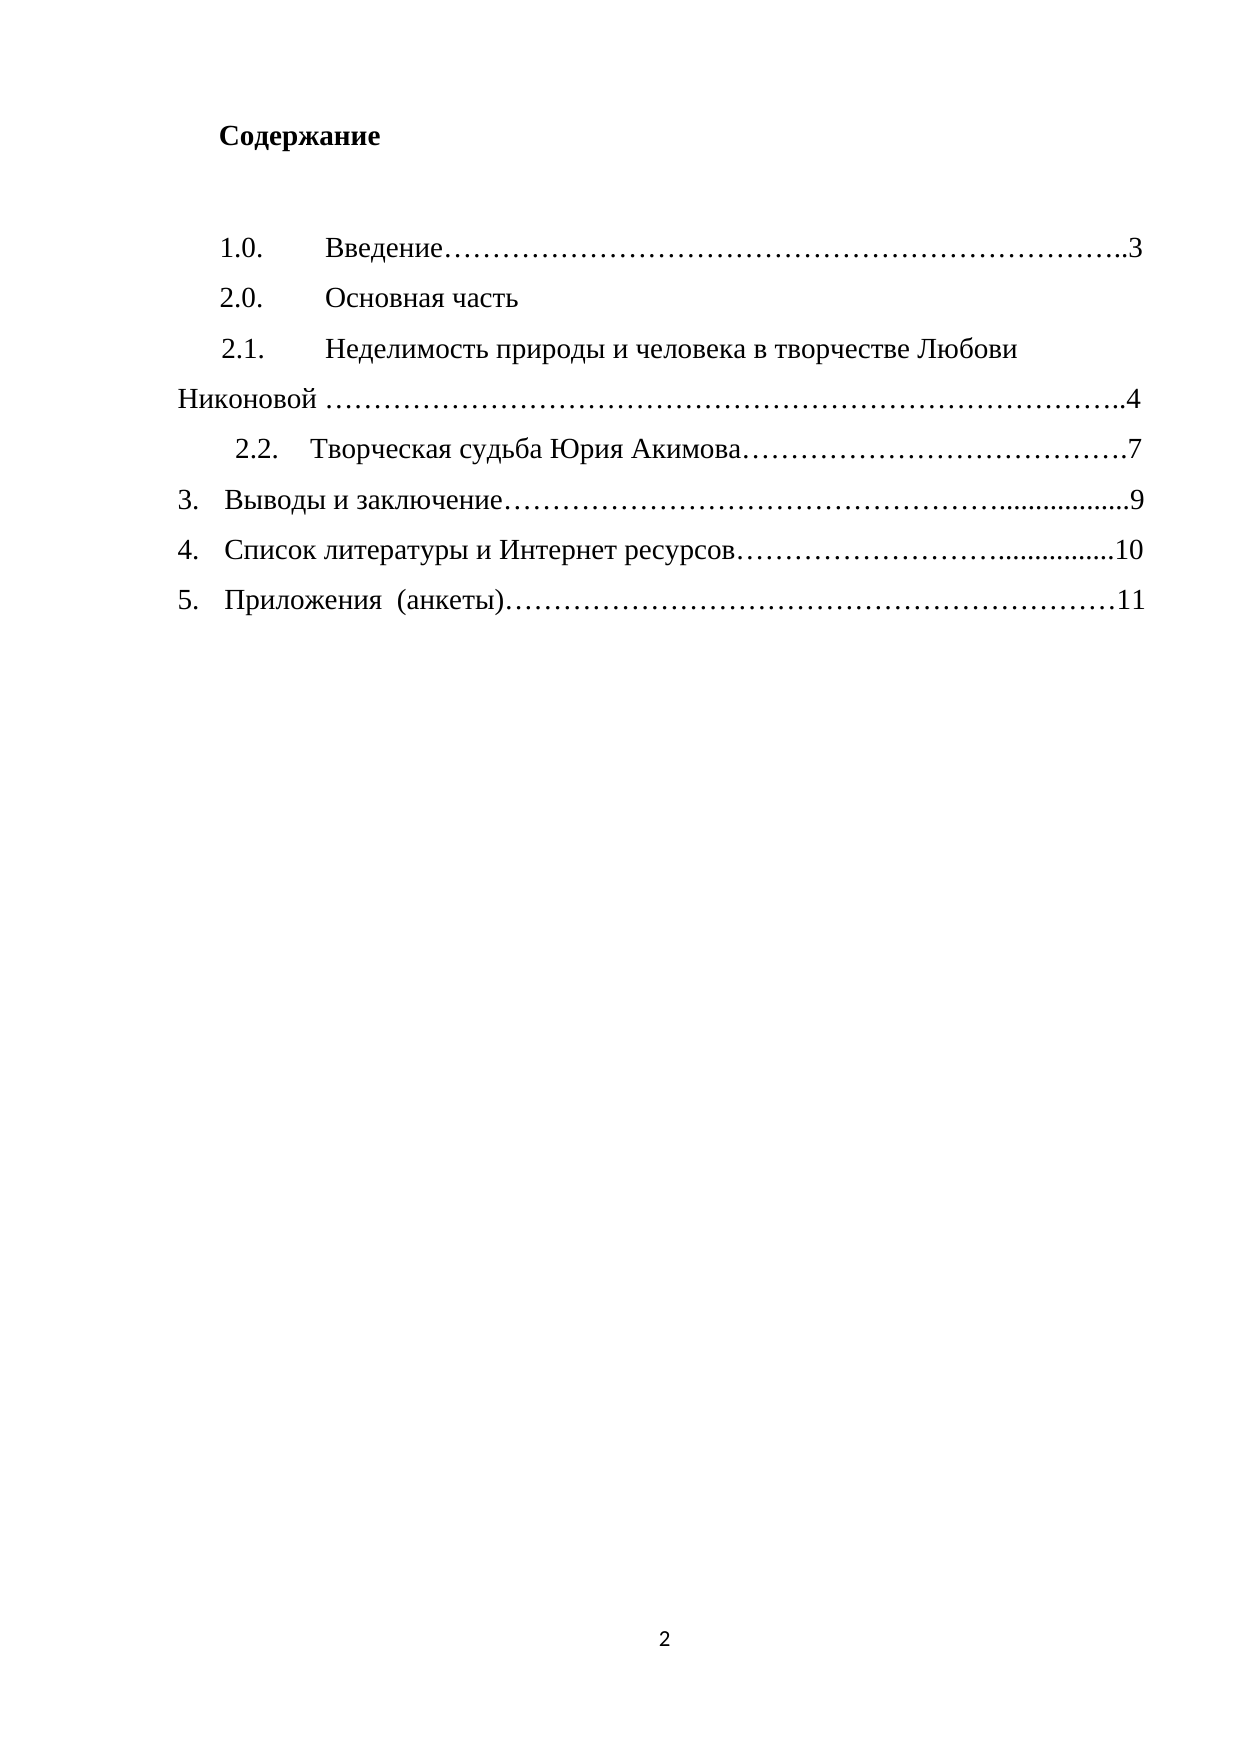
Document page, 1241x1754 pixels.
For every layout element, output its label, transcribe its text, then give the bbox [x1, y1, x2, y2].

text Содержание [177, 118, 1152, 152]
list Список литературы и Интернет ресурсов………………………................10 [177, 532, 1152, 566]
text 2.1. Неделимость природы и человека в творчестве Любови Никоновой ………………………………………………………………………..4 [177, 331, 1152, 415]
list Основная часть [219, 281, 1152, 314]
list Творческая судьба Юрия Акимова………………………………….7 [235, 432, 1152, 465]
list Выводы и заключение……………………………………………..................9 [177, 482, 1152, 515]
list Приложения (анкеты)………………………………………………………11 [177, 582, 1152, 616]
list Введение……………………………………………………………..3 [219, 230, 1152, 264]
